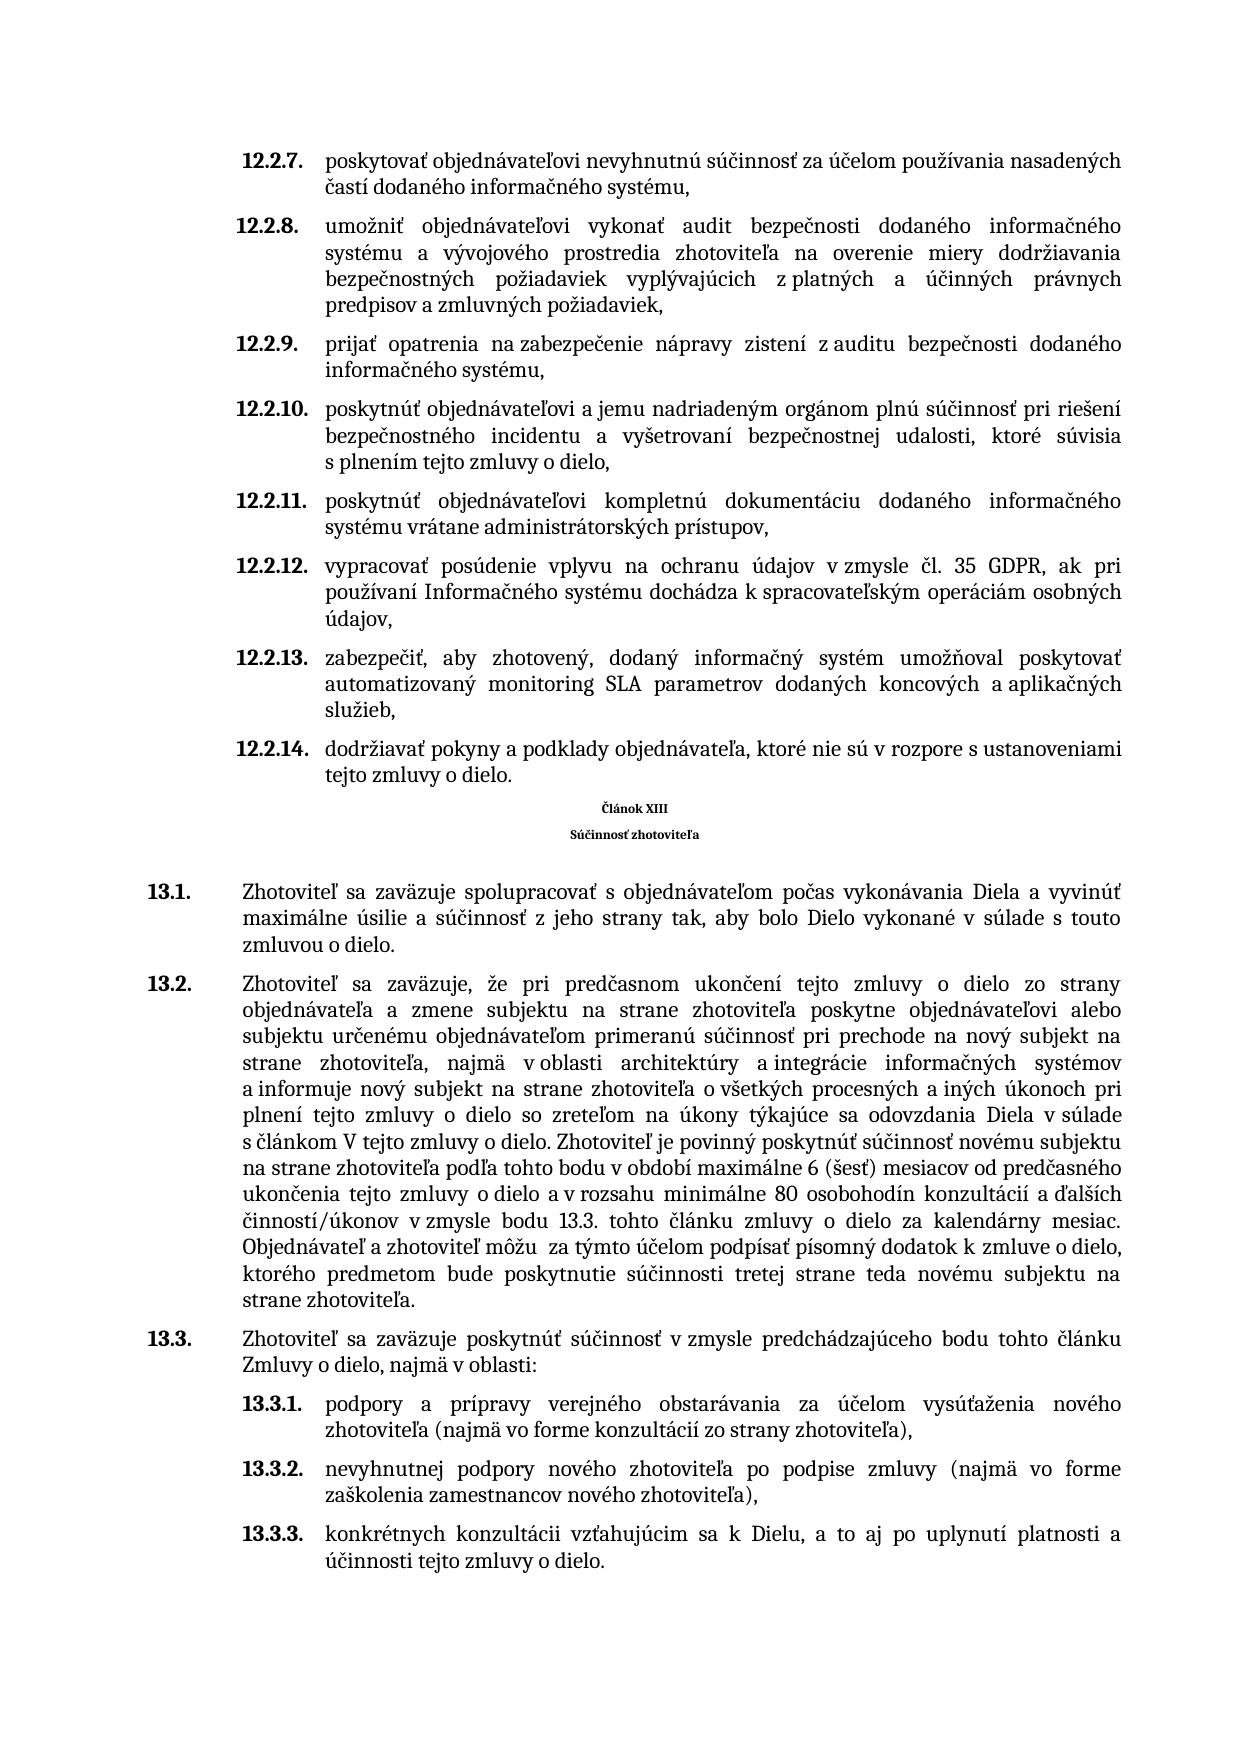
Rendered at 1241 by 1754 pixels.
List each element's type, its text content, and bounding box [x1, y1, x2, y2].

list poskytnúť objednávateľovi kompletnú dokumentáciu dodaného informačného systému vrátane administrátorských prístupov, [236, 488, 1122, 540]
list Zhotoviteľ sa zaväzuje poskytnúť súčinnosť v zmysle predchádzajúceho bodu tohto článku Zmluvy o dielo, najmä v oblasti: [148, 1326, 1122, 1378]
list poskytovať objednávateľovi nevyhnutnú súčinnosť za účelom používania nasadených častí dodaného informačného systému, [242, 148, 1122, 200]
list nevyhnutnej podpory nového zhotoviteľa po podpise zmluvy (najmä vo forme zaškolenia zamestnancov nového zhotoviteľa), [242, 1456, 1122, 1509]
list podpory a prípravy verejného obstarávania za účelom vysúťaženia nového zhotoviteľa (najmä vo forme konzultácií zo strany zhotoviteľa), [242, 1391, 1122, 1443]
list Zhotoviteľ sa zaväzuje spolupracovať s objednávateľom počas vykonávania Diela a vyvinúť maximálne úsilie a súčinnosť z jeho strany tak, aby bolo Dielo vykonané v súlade s touto zmluvou o dielo. [148, 879, 1122, 958]
list zabezpečiť, aby zhotovený, dodaný informačný systém umožňoval poskytovať automatizovaný monitoring SLA parametrov dodaných koncových a aplikačných služieb, [236, 644, 1122, 723]
list umožniť objednávateľovi vykonať audit bezpečnosti dodaného informačného systému a vývojového prostredia zhotoviteľa na overenie miery dodržiavania bezpečnostných požiadaviek vyplývajúcich z platných a účinných právnych predpisov a zmluvných požiadaviek, [236, 213, 1122, 318]
list poskytnúť objednávateľovi a jemu nadriadeným orgánom plnú súčinnosť pri riešení bezpečnostného incidentu a vyšetrovaní bezpečnostnej udalosti, ktoré súvisia s plnením tejto zmluvy o dielo, [236, 396, 1122, 475]
subtitle Súčinnosť zhotoviteľa [148, 827, 1122, 854]
list prijať opatrenia na zabezpečenie nápravy zistení z auditu bezpečnosti dodaného informačného systému, [236, 331, 1122, 383]
list vypracovať posúdenie vplyvu na ochranu údajov v zmysle čl. 35 GDPR, ak pri používaní Informačného systému dochádza k spracovateľským operáciám osobných údajov, [236, 553, 1122, 632]
subtitle Článok XIII [148, 801, 1122, 827]
list dodržiavať pokyny a podklady objednávateľa, ktoré nie sú v rozpore s ustanoveniami tejto zmluvy o dielo. [236, 736, 1122, 789]
list Zhotoviteľ sa zaväzuje, že pri predčasnom ukončení tejto zmluvy o dielo zo strany objednávateľa a zmene subjektu na strane zhotoviteľa poskytne objednávateľovi alebo subjektu určenému objednávateľom primeranú súčinnosť pri prechode na nový subjekt na strane zhotoviteľa, najmä v oblasti architektúry a integrácie informačných systémov a informuje nový subjekt na strane zhotoviteľa o všetkých procesných a iných úkonoch pri plnení tejto zmluvy o dielo so zreteľom na úkony týkajúce sa odovzdania Diela v súlade s článkom V tejto zmluvy o dielo. Zhotoviteľ je povinný poskytnúť súčinnosť novému subjektu na strane zhotoviteľa podľa tohto bodu v období maximálne 6 (šesť) mesiacov od predčasného ukončenia tejto zmluvy o dielo a v rozsahu minimálne 80 osobohodín konzultácií a ďalších činností/úkonov v zmysle bodu 13.3. tohto článku zmluvy o dielo za kalendárny mesiac. Objednávateľ a zhotoviteľ môžu za týmto účelom podpísať písomný dodatok k zmluve o dielo, ktorého predmetom bude poskytnutie súčinnosti tretej strane teda novému subjektu na strane zhotoviteľa. [148, 970, 1122, 1313]
list konkrétnych konzultácii vzťahujúcim sa k Dielu, a to aj po uplynutí platnosti a účinnosti tejto zmluvy o dielo. [242, 1521, 1122, 1574]
